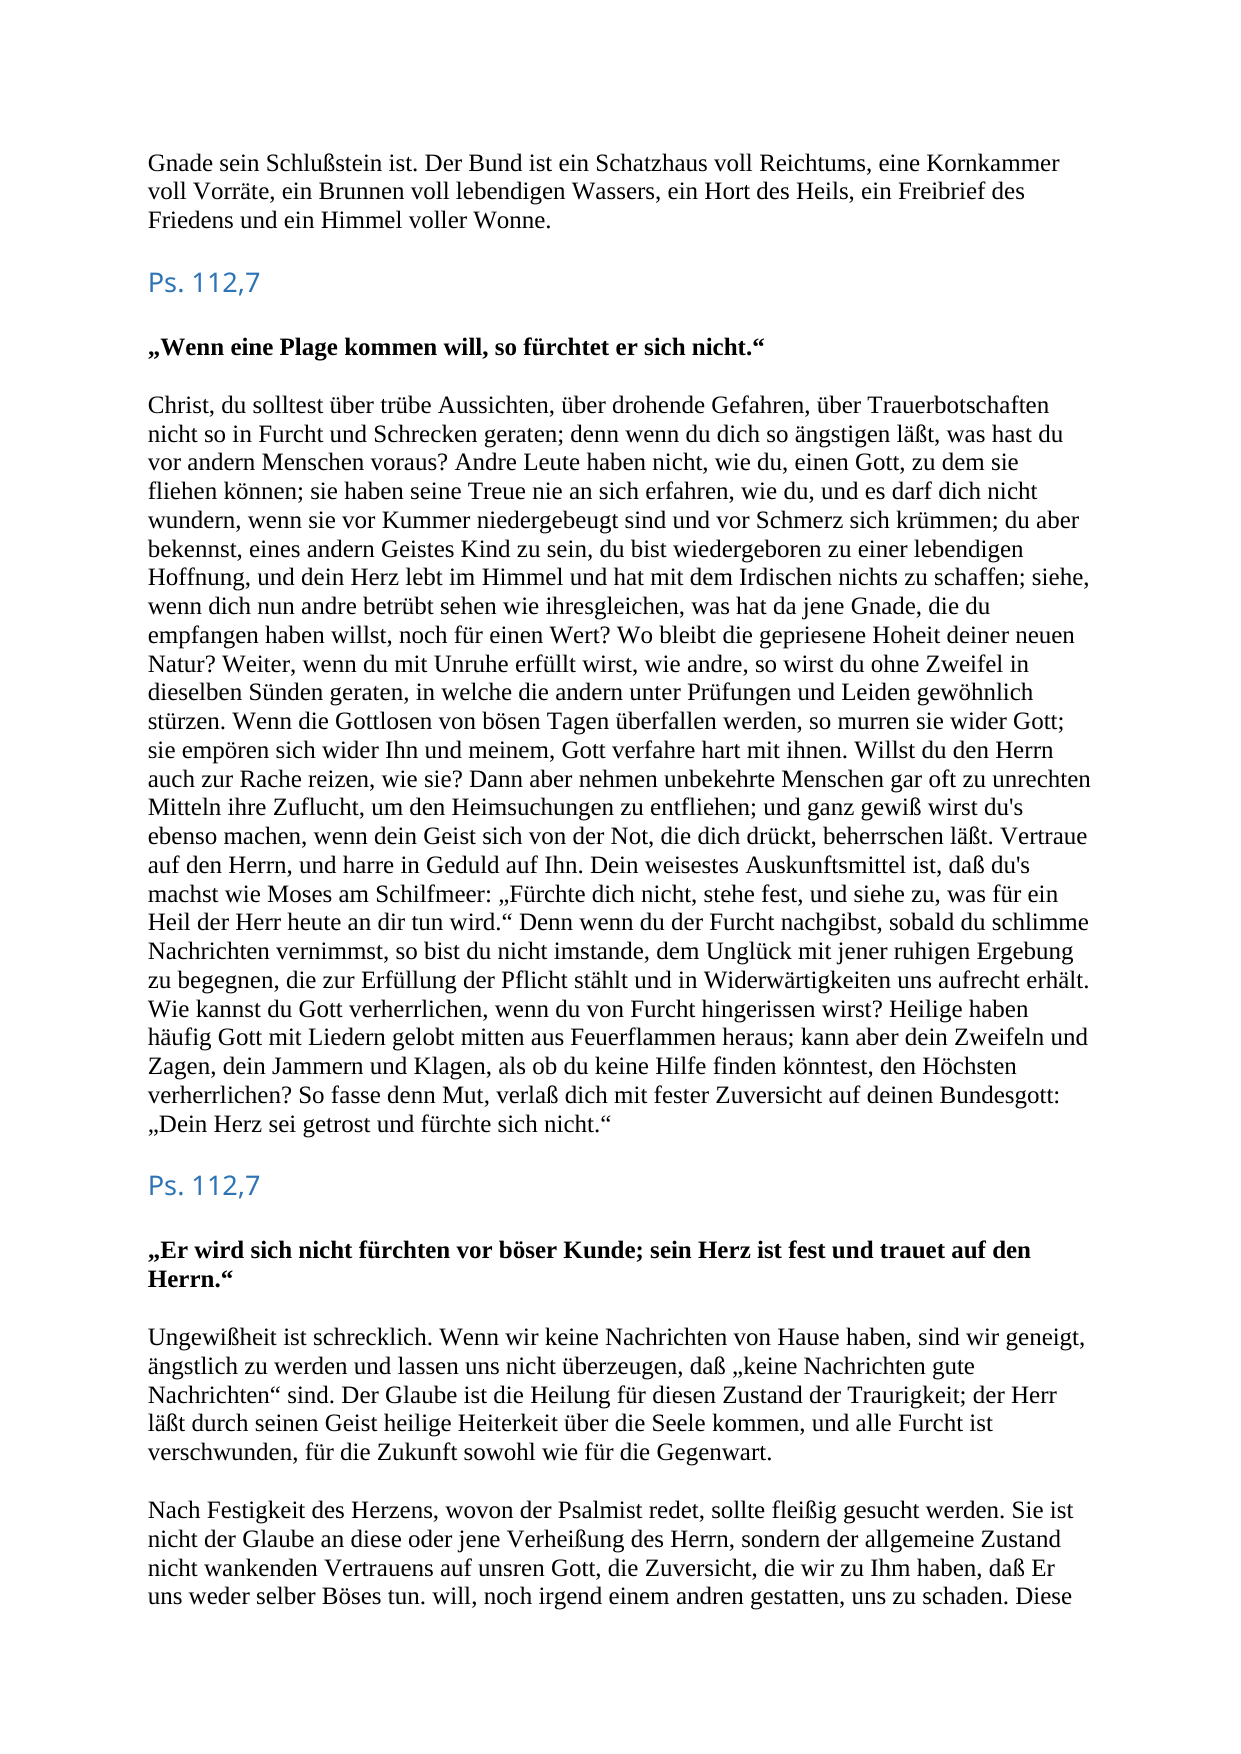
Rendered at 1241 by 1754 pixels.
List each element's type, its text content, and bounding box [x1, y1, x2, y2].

text „Wenn eine Plage kommen will, so fürchtet er sich nicht.“ [148, 734, 1093, 763]
text Christ, du solltest über trübe Aussichten, über drohende Gefahren, über Trauerbotschaften nicht so in Furcht und Schrecken geraten; denn wenn du dich so ängstigen läßt, was hast du vor andern Menschen voraus? Andre Leute haben nicht, wie du, einen Gott, zu dem sie fliehen können; sie haben seine Treue nie an sich erfahren, wie du, und es darf dich nicht wundern, wenn sie vor Kummer niedergebeugt sind und vor Schmerz sich krümmen; du aber bekennst, eines andern Geistes Kind zu sein, du bist wiedergeboren zu einer lebendigen Hoffnung, und dein Herz lebt im Himmel und hat mit dem Irdischen nichts zu schaffen; siehe, wenn dich nun andre betrübt sehen wie ihresgleichen, was hat da jene Gnade, die du empfangen haben willst, noch für einen Wert? Wo bleibt die gepriesene Hoheit deiner neuen Natur? Weiter, wenn du mit Unruhe erfüllt wirst, wie andre, so wirst du ohne Zweifel in dieselben Sünden geraten, in welche die andern unter Prüfungen und Leiden gewöhnlich stürzen. Wenn die Gottlosen von bösen Tagen überfallen werden, so murren sie wider Gott; sie empören sich wider Ihn und meinem, Gott verfahre hart mit ihnen. Willst du den Herrn auch zur Rache reizen, wie sie? Dann aber nehmen unbekehrte Menschen gar oft zu unrechten Mitteln ihre Zuflucht, um den Heimsuchungen zu entfliehen; und ganz gewiß wirst du's ebenso machen, wenn dein Geist sich von der Not, die dich drückt, beherrschen läßt. Vertraue auf den Herrn, und harre in Geduld auf Ihn. Dein weisestes Auskunftsmittel ist, daß du's machst wie Moses am Schilfmeer: „Fürchte dich nicht, stehe fest, und siehe zu, was für ein Heil der Herr heute an dir tun wird.“ Denn wenn du der Furcht nachgibst, sobald du schlimme Nachrichten vernimmst, so bist du nicht imstande, dem Unglück mit jener ruhigen Ergebung zu begegnen, die zur Erfüllung der Pflicht stählt und in Widerwärtigkeiten uns aufrecht erhält. Wie kannst du Gott verherrlichen, wenn du von Furcht hingerissen wirst? Heilige haben häufig Gott mit Liedern gelobt mitten aus Feuerflammen heraus; kann aber dein Zweifeln und Zagen, dein Jammern und Klagen, als ob du keine Hilfe finden könntest, den Höchsten verherrlichen? So fasse denn Mut, verlaß dich mit fester Zuversicht auf deinen Bundesgott: „Dein Herz sei getrost und fürchte sich nicht.“ [148, 792, 1093, 1540]
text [148, 148, 1093, 636]
subtitle Ps. 112,7 [148, 666, 1093, 702]
